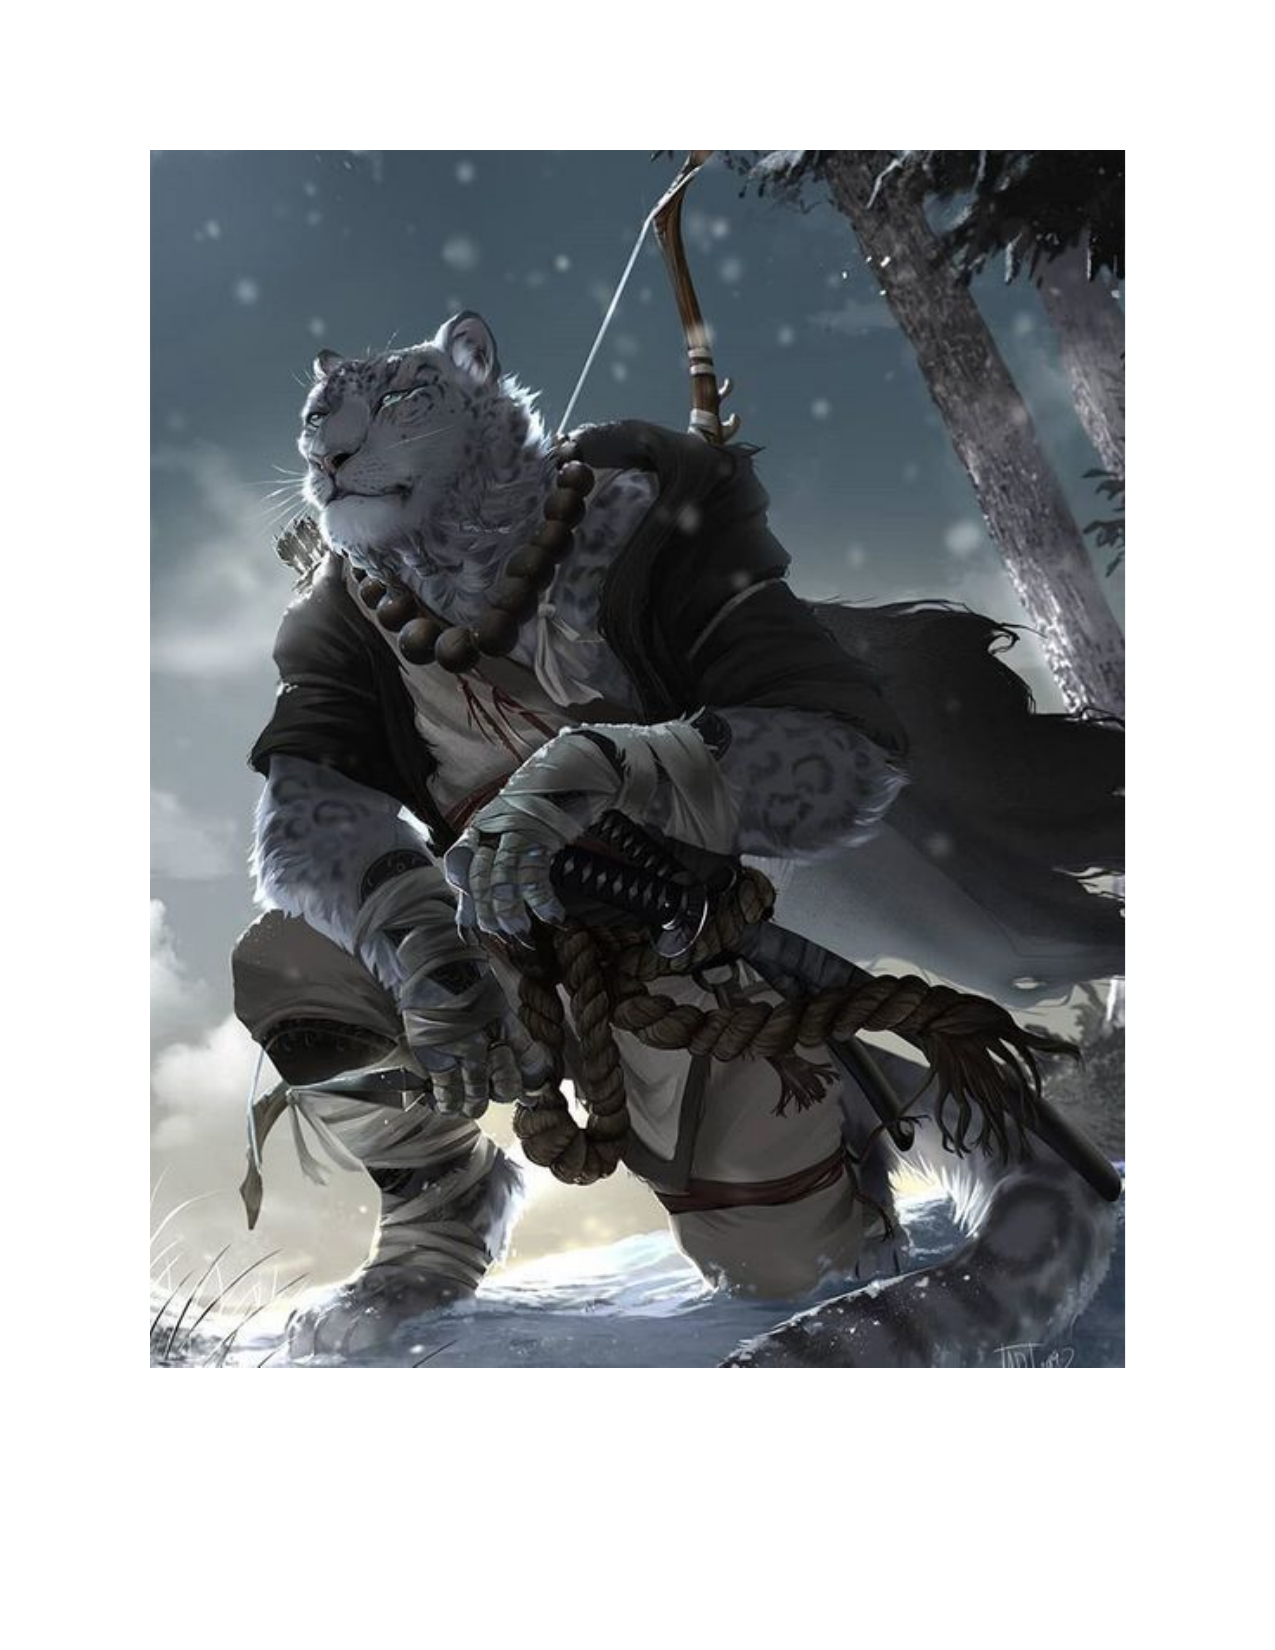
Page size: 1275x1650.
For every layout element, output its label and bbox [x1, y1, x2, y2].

picture [150, 150, 1125, 1368]
